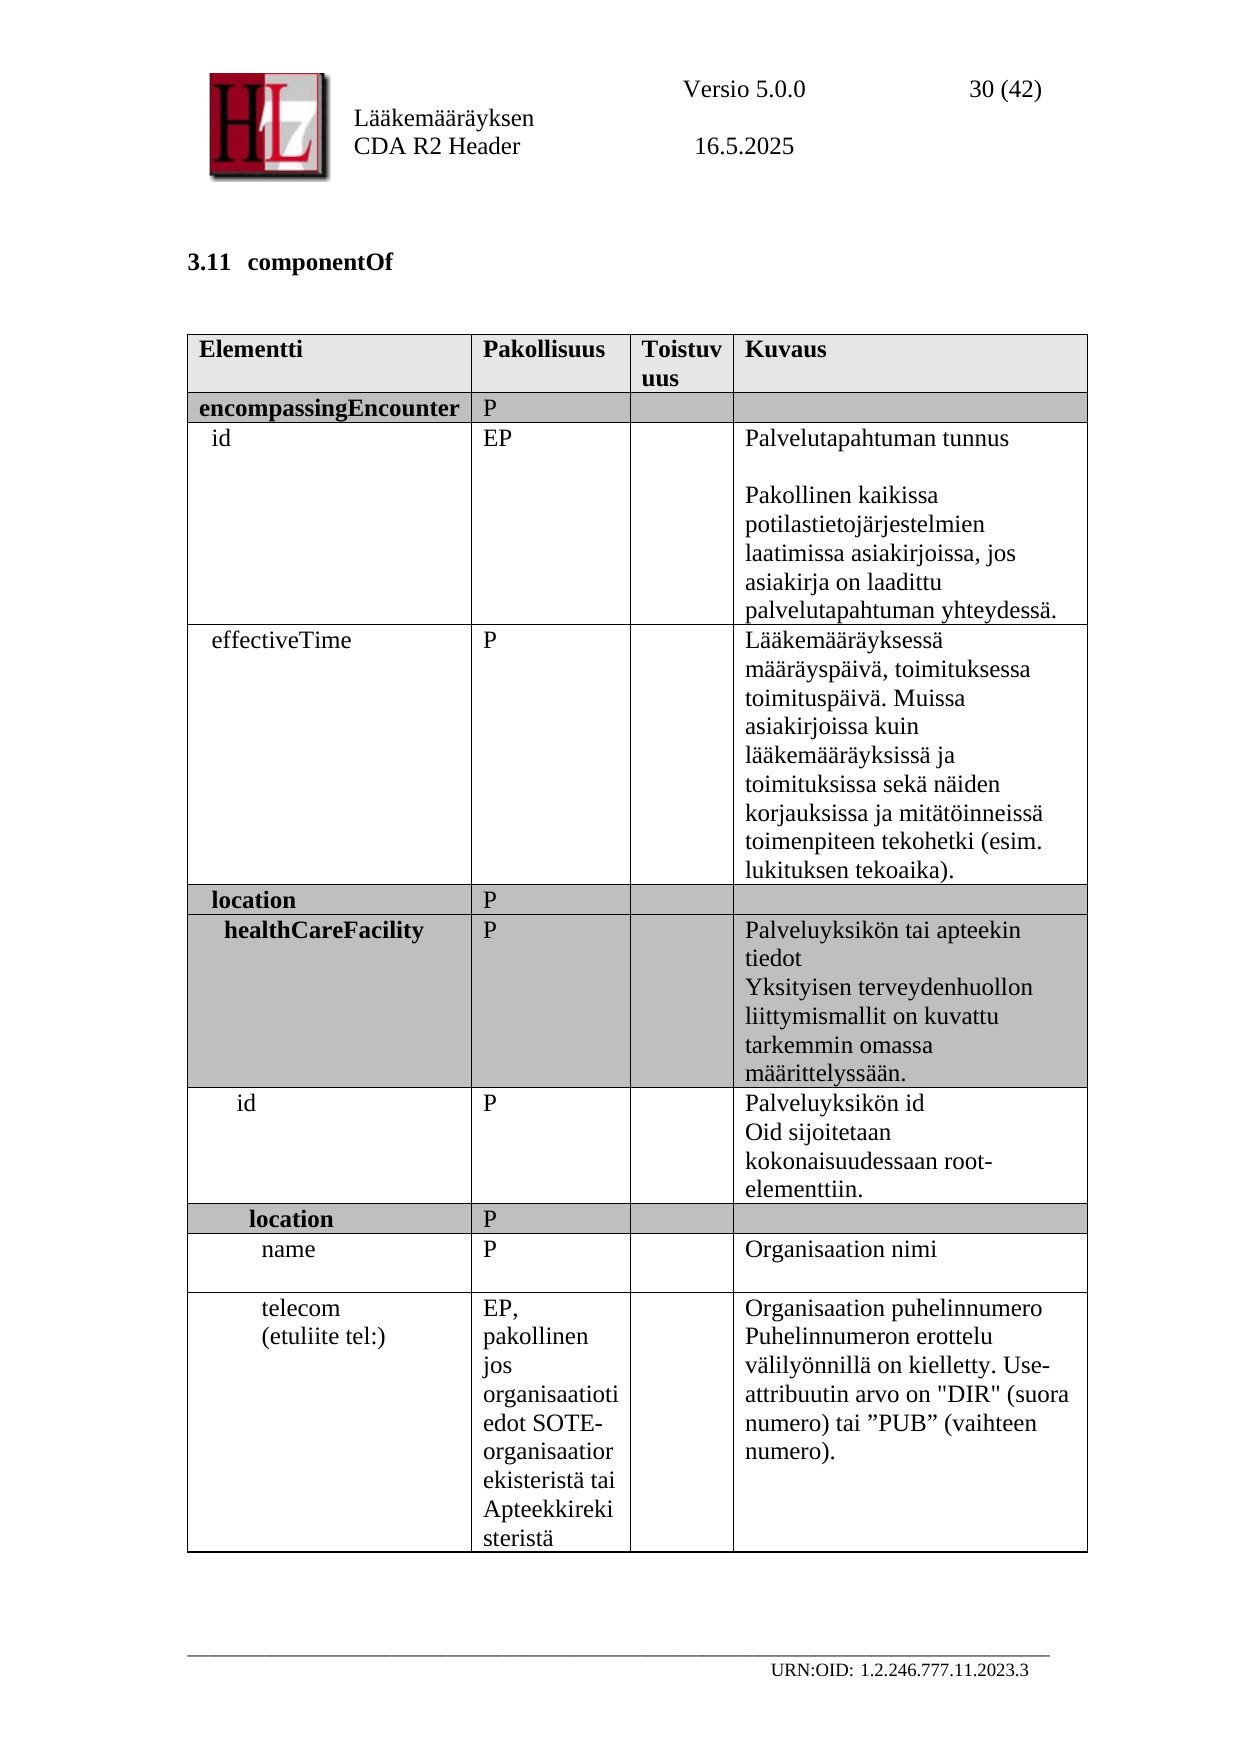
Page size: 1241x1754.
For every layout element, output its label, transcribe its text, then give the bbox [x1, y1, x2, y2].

table_cell id [188, 423, 471, 624]
table_header Elementti [188, 335, 471, 392]
table_cell P [472, 1204, 630, 1233]
table_cell Organisaation puhelinnumero Puhelinnumeron erottelu välilyönnillä on kielletty. Use-attribuutin arvo on "DIR" (suora numero) tai ”PUB” (vaihteen numero). [734, 1293, 1087, 1551]
table_cell P [472, 915, 630, 1087]
table_cell Palveluyksikön tai apteekin tiedot Yksityisen terveydenhuollon liittymismallit on kuvattu tarkemmin omassa määrittelyssään. [734, 915, 1087, 1087]
table_cell [631, 423, 733, 624]
table_cell Lääkemääräyksessä määräyspäivä, toimituksessa toimituspäivä. Muissa asiakirjoissa kuin lääkemääräyksissä ja toimituksissa sekä näiden korjauksissa ja mitätöinneissä toimenpiteen tekohetki (esim. lukituksen tekoaika). [734, 625, 1087, 884]
table_cell Palvelutapahtuman tunnus Pakollinen kaikissa potilastietojärjestelmien laatimissa asiakirjoissa, jos asiakirja on laadittu palvelutapahtuman yhteydessä. [734, 423, 1087, 624]
table_cell EP [472, 423, 630, 624]
table_cell [734, 1204, 1087, 1233]
table_cell P [472, 625, 630, 884]
table_cell [631, 393, 733, 422]
table_header Pakollisuus [472, 335, 630, 392]
table_cell P [472, 1234, 630, 1292]
table_cell encompassingEncounter [188, 393, 471, 422]
table_cell id [188, 1088, 471, 1203]
table_cell Palveluyksikön id Oid sijoitetaan kokonaisuudessaan root-elementtiin. [734, 1088, 1087, 1203]
picture [209, 73, 332, 182]
table_cell [631, 885, 733, 914]
table_header Toistuvuus [631, 335, 733, 392]
table_cell P [472, 1088, 630, 1203]
table_cell name [188, 1234, 471, 1292]
table_cell [734, 393, 1087, 422]
table_cell [631, 1088, 733, 1203]
table_cell telecom (etuliite tel:) [188, 1293, 471, 1551]
table_cell [631, 1293, 733, 1551]
table_cell P [472, 393, 630, 422]
table_cell location [188, 885, 471, 914]
subtitle componentOf [187, 247, 1053, 276]
table_cell location [188, 1204, 471, 1233]
table_cell [631, 625, 733, 884]
table_cell effectiveTime [188, 625, 471, 884]
table_cell EP, pakollinen jos organisaatiotiedot SOTE-organisaatiorekisteristä tai Apteekkirekisteristä [472, 1293, 630, 1551]
table_cell Organisaation nimi [734, 1234, 1087, 1292]
table_cell [631, 1234, 733, 1292]
table_header Kuvaus [734, 335, 1087, 392]
table_cell [631, 915, 733, 1087]
table_cell healthCareFacility [188, 915, 471, 1087]
table_cell [631, 1204, 733, 1233]
table_cell [734, 885, 1087, 914]
table_cell P [472, 885, 630, 914]
